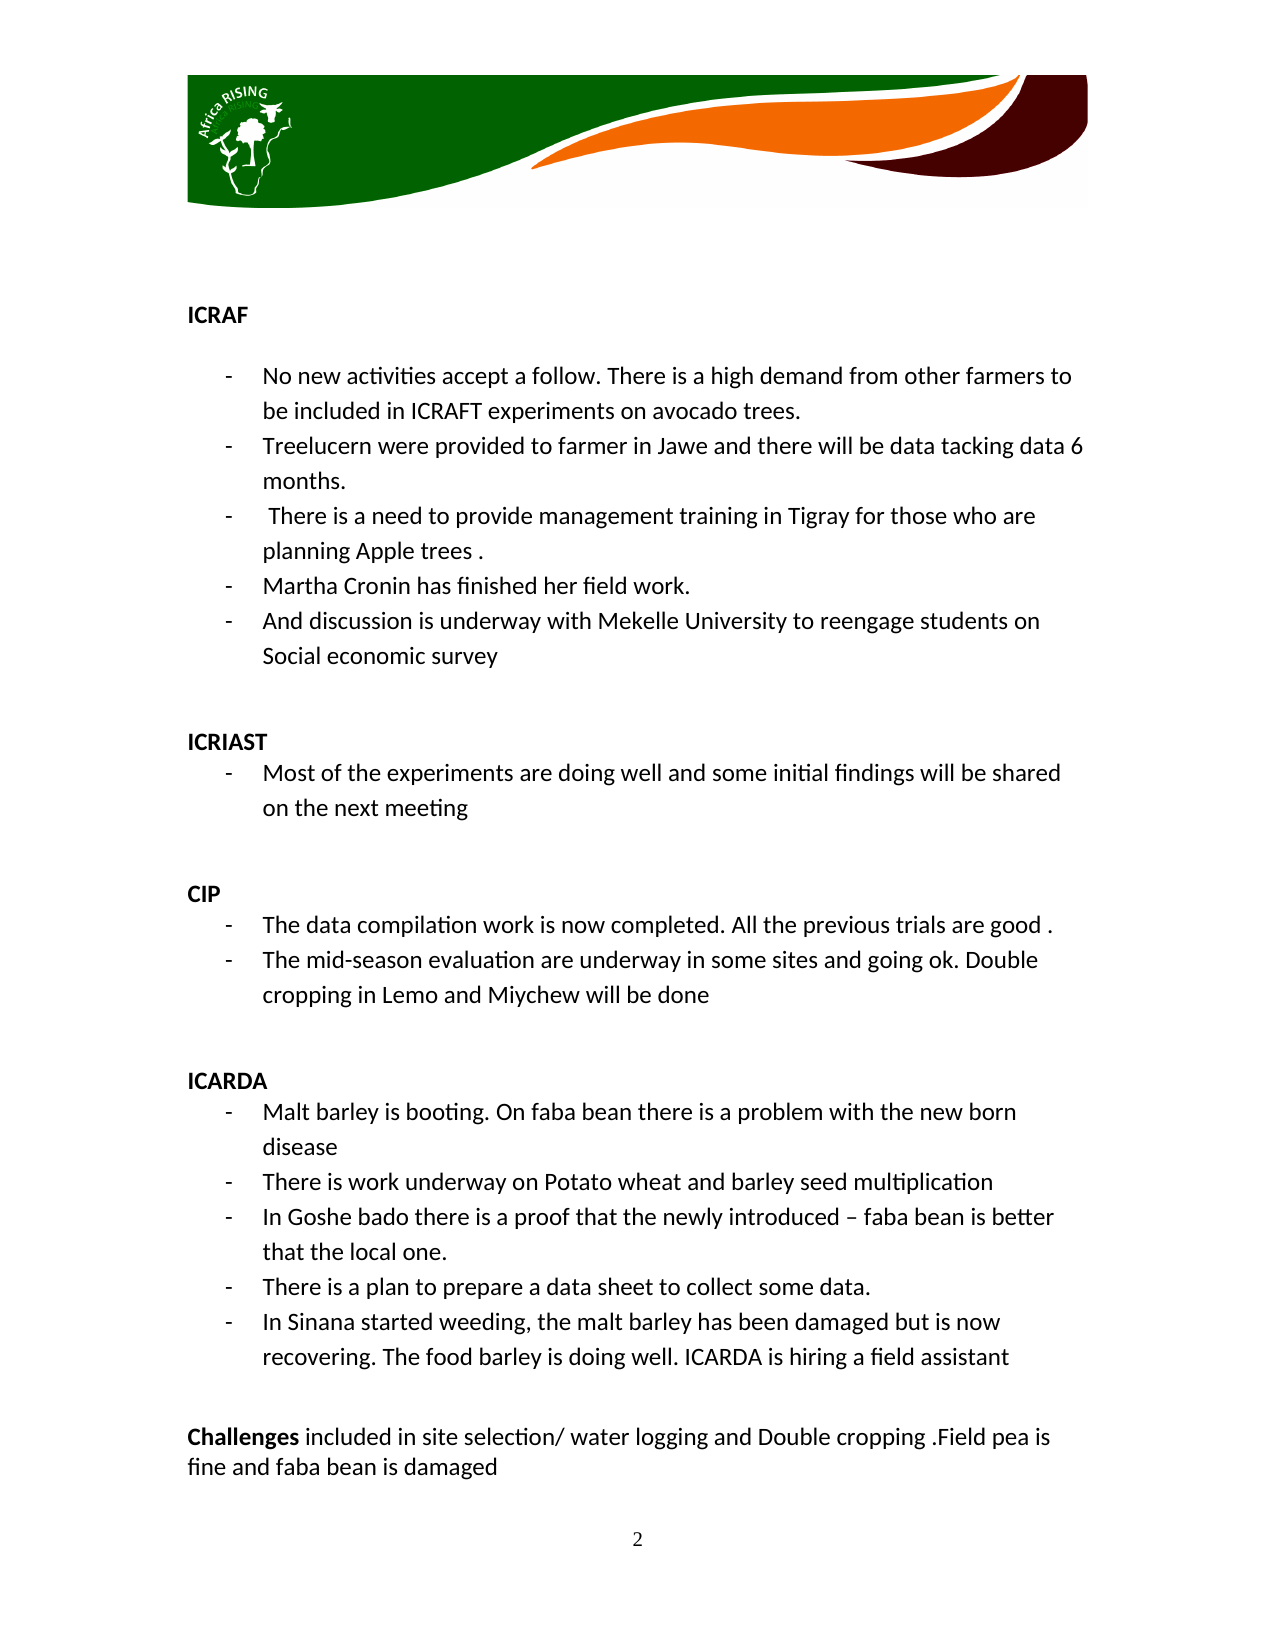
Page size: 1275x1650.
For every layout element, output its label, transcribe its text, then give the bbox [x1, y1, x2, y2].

list There is work underway on Potato wheat and barley seed multiplication [225, 1166, 1087, 1196]
list No new activities accept a follow. There is a high demand from other farmers to be included in ICRAFT experiments on avocado trees. [225, 360, 1087, 426]
list In Goshe bado there is a proof that the newly introduced – faba bean is better that the local one. [225, 1201, 1087, 1266]
text Challenges included in site selection/ water logging and Double cropping .Field pea is fine and faba bean is damaged [187, 1421, 1087, 1482]
list Treelucern were provided to farmer in Jawe and there will be data tacking data 6 months. [225, 430, 1087, 496]
list In Sinana started weeding, the malt barley has been damaged but is now recovering. The food barley is doing well. ICARDA is hiring a field assistant [225, 1306, 1087, 1371]
list The data compilation work is now completed. All the previous trials are good . [225, 909, 1087, 939]
list There is a need to provide management training in Tigray for those who are planning Apple trees . [225, 500, 1087, 566]
list There is a plan to prepare a data sheet to collect some data. [225, 1271, 1087, 1301]
list The mid-season evaluation are underway in some sites and going ok. Double cropping in Lemo and Miychew will be done [225, 944, 1087, 1009]
list And discussion is underway with Mekelle University to reengage students on Social economic survey [225, 605, 1087, 671]
list Most of the experiments are doing well and some initial findings will be shared on the next meeting [225, 757, 1087, 823]
picture [187, 75, 1088, 208]
list Martha Cronin has finished her field work. [225, 570, 1087, 601]
list Malt barley is booting. On faba bean there is a problem with the new born disease [225, 1096, 1087, 1161]
text ICRAF [187, 299, 1087, 330]
text ICARDA [187, 1065, 1087, 1096]
text ICRIAST [187, 727, 1087, 757]
text CIP [187, 878, 1087, 909]
